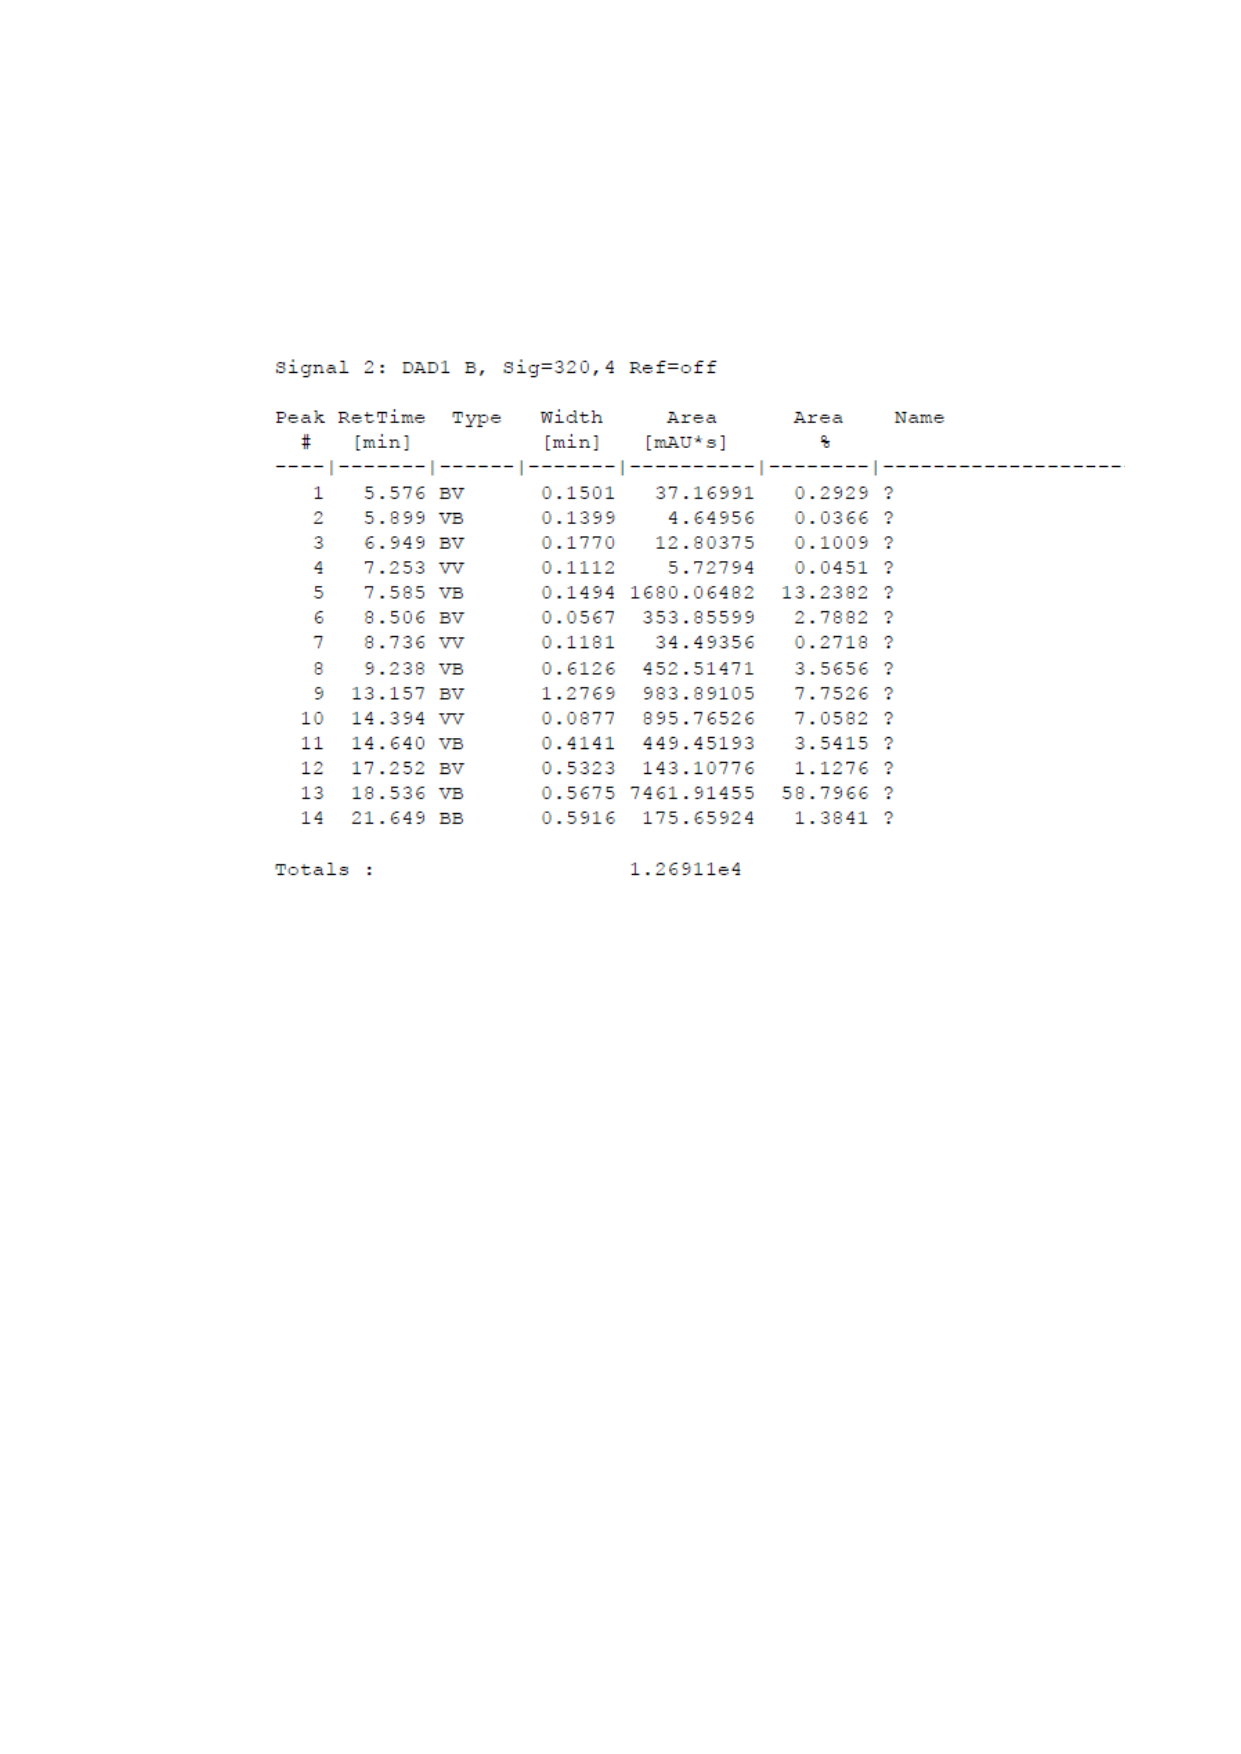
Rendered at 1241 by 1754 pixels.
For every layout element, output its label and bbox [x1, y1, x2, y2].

picture [251, 335, 1125, 891]
